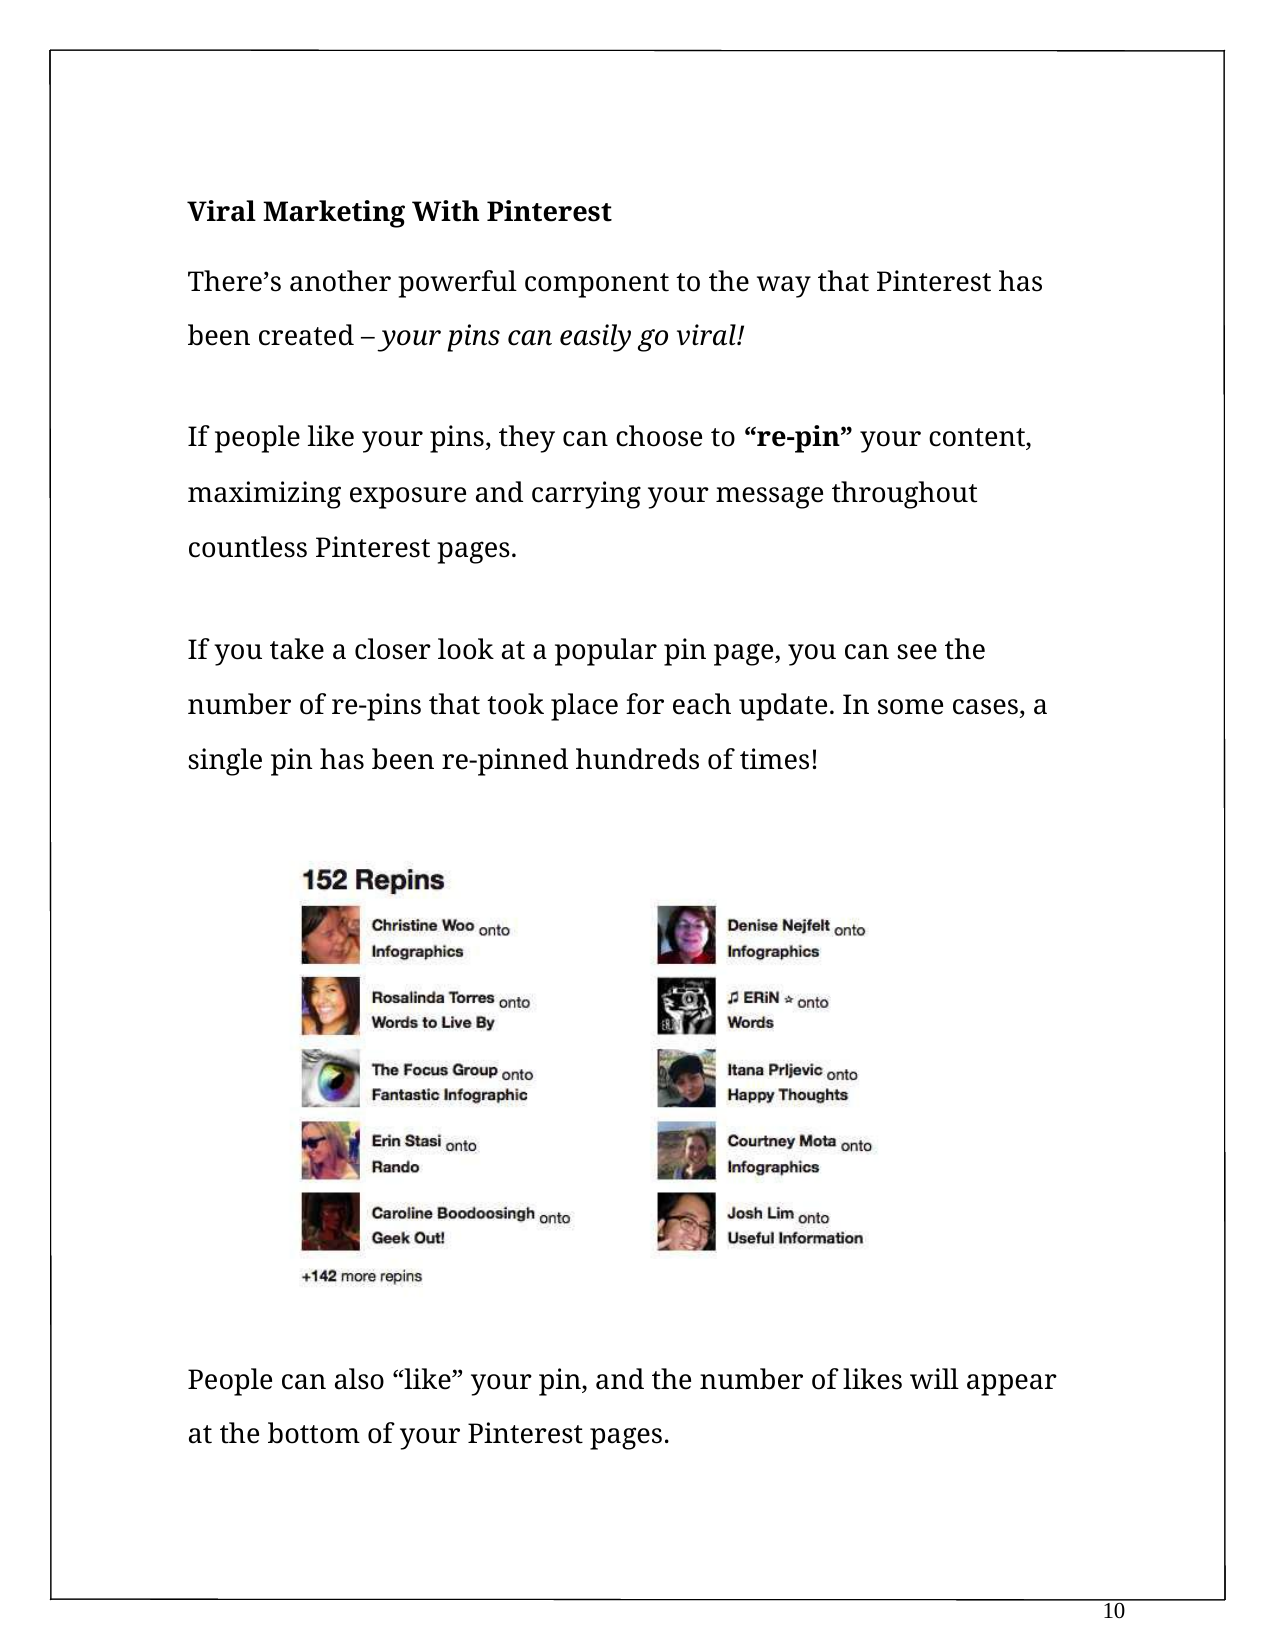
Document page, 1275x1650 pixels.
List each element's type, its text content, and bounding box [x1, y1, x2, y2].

text If you take a closer look at a popular pin page, you can see the number of re-pins that took place for each update. In some cases, a single pin has been re-pinned hundreds of times! [187, 631, 1069, 777]
text People can also “like” your pin, and the number of likes will appear at the bottom of your Pinterest pages. [187, 1360, 1058, 1452]
text Viral Marketing With Pinterest [187, 193, 1125, 230]
text If people like your pins, they can choose to “re-pin” your content, maximizing exposure and carrying your message throughout countless Pinterest pages. [187, 417, 1035, 566]
picture [271, 842, 1003, 1298]
text There’s another powerful component to the way that Pinterest has been created – your pins can easily go viral! [187, 262, 1046, 354]
